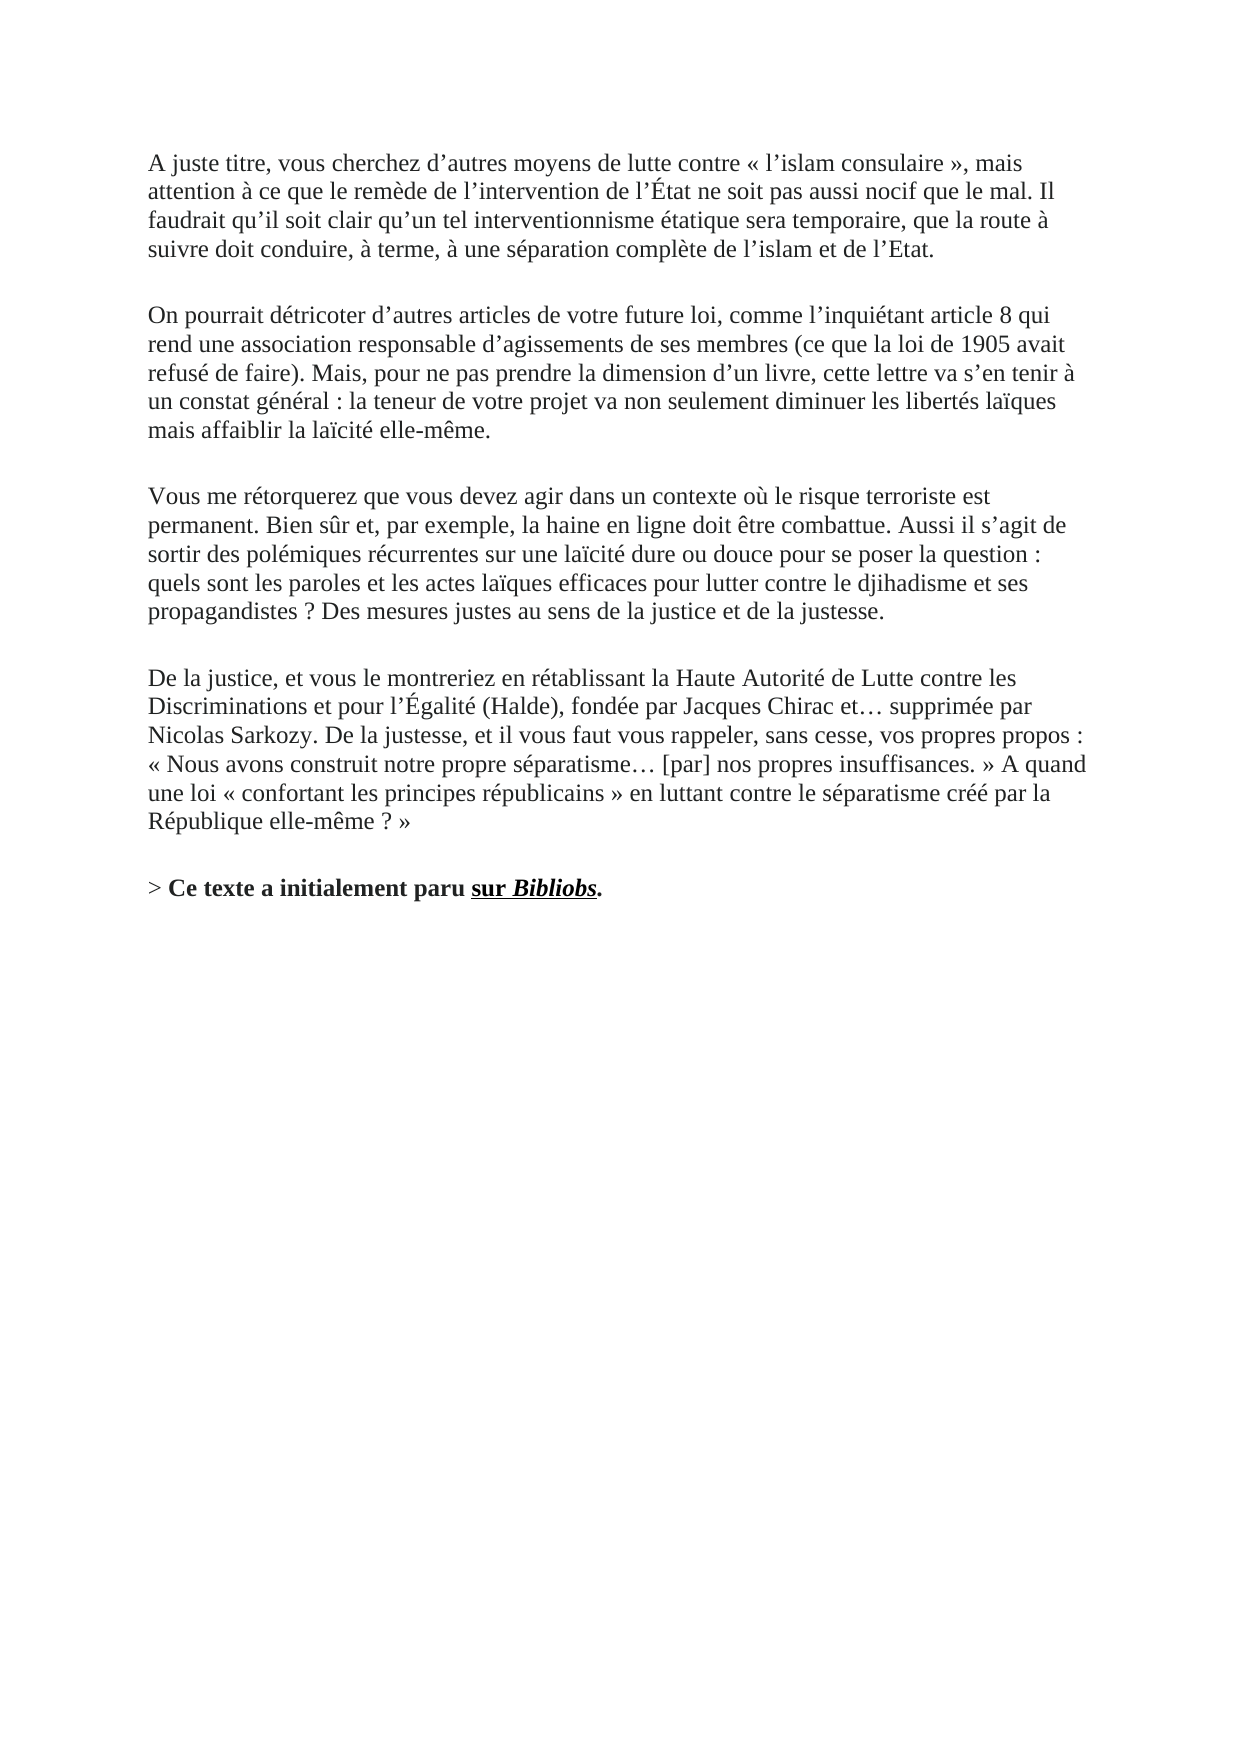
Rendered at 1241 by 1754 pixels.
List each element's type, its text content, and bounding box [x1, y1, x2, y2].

text A juste titre, vous cherchez d’autres moyens de lutte contre « l’islam consulaire », mais attention à ce que le remède de l’intervention de l’État ne soit pas aussi nocif que le mal. Il faudrait qu’il soit clair qu’un tel interventionnisme étatique sera temporaire, que la route à suivre doit conduire, à terme, à une séparation complète de l’islam et de l’Etat. [148, 148, 1093, 263]
text On pourrait détricoter d’autres articles de votre future loi, comme l’inquiétant article 8 qui rend une association responsable d’agissements de ses membres (ce que la loi de 1905 avait refusé de faire). Mais, pour ne pas prendre la dimension d’un livre, cette lettre va s’en tenir à un constat général : la teneur de votre projet va non seulement diminuer les libertés laïques mais affaiblir la laïcité elle-même. [148, 300, 1093, 444]
text Vous me rétorquerez que vous devez agir dans un contexte où le risque terroriste est permanent. Bien sûr et, par exemple, la haine en ligne doit être combattue. Aussi il s’agit de sortir des polémiques récurrentes sur une laïcité dure ou douce pour se poser la question : quels sont les paroles et les actes laïques efficaces pour lutter contre le djihadisme et ses propagandistes ? Des mesures justes au sens de la justice et de la justesse. [148, 481, 1093, 625]
text > Ce texte a initialement paru sur Bibliobs. [148, 873, 1093, 901]
text De la justice, et vous le montreriez en rétablissant la Haute Autorité de Lutte contre les Discriminations et pour l’Égalité (Halde), fondée par Jacques Chirac et… supprimée par Nicolas Sarkozy. De la justesse, et il vous faut vous rappeler, sans cesse, vos propres propos : « Nous avons construit notre propre séparatisme… [par] nos propres insuffisances. » A quand une loi « confortant les principes républicains » en luttant contre le séparatisme créé par la République elle-même ? » [148, 663, 1093, 835]
